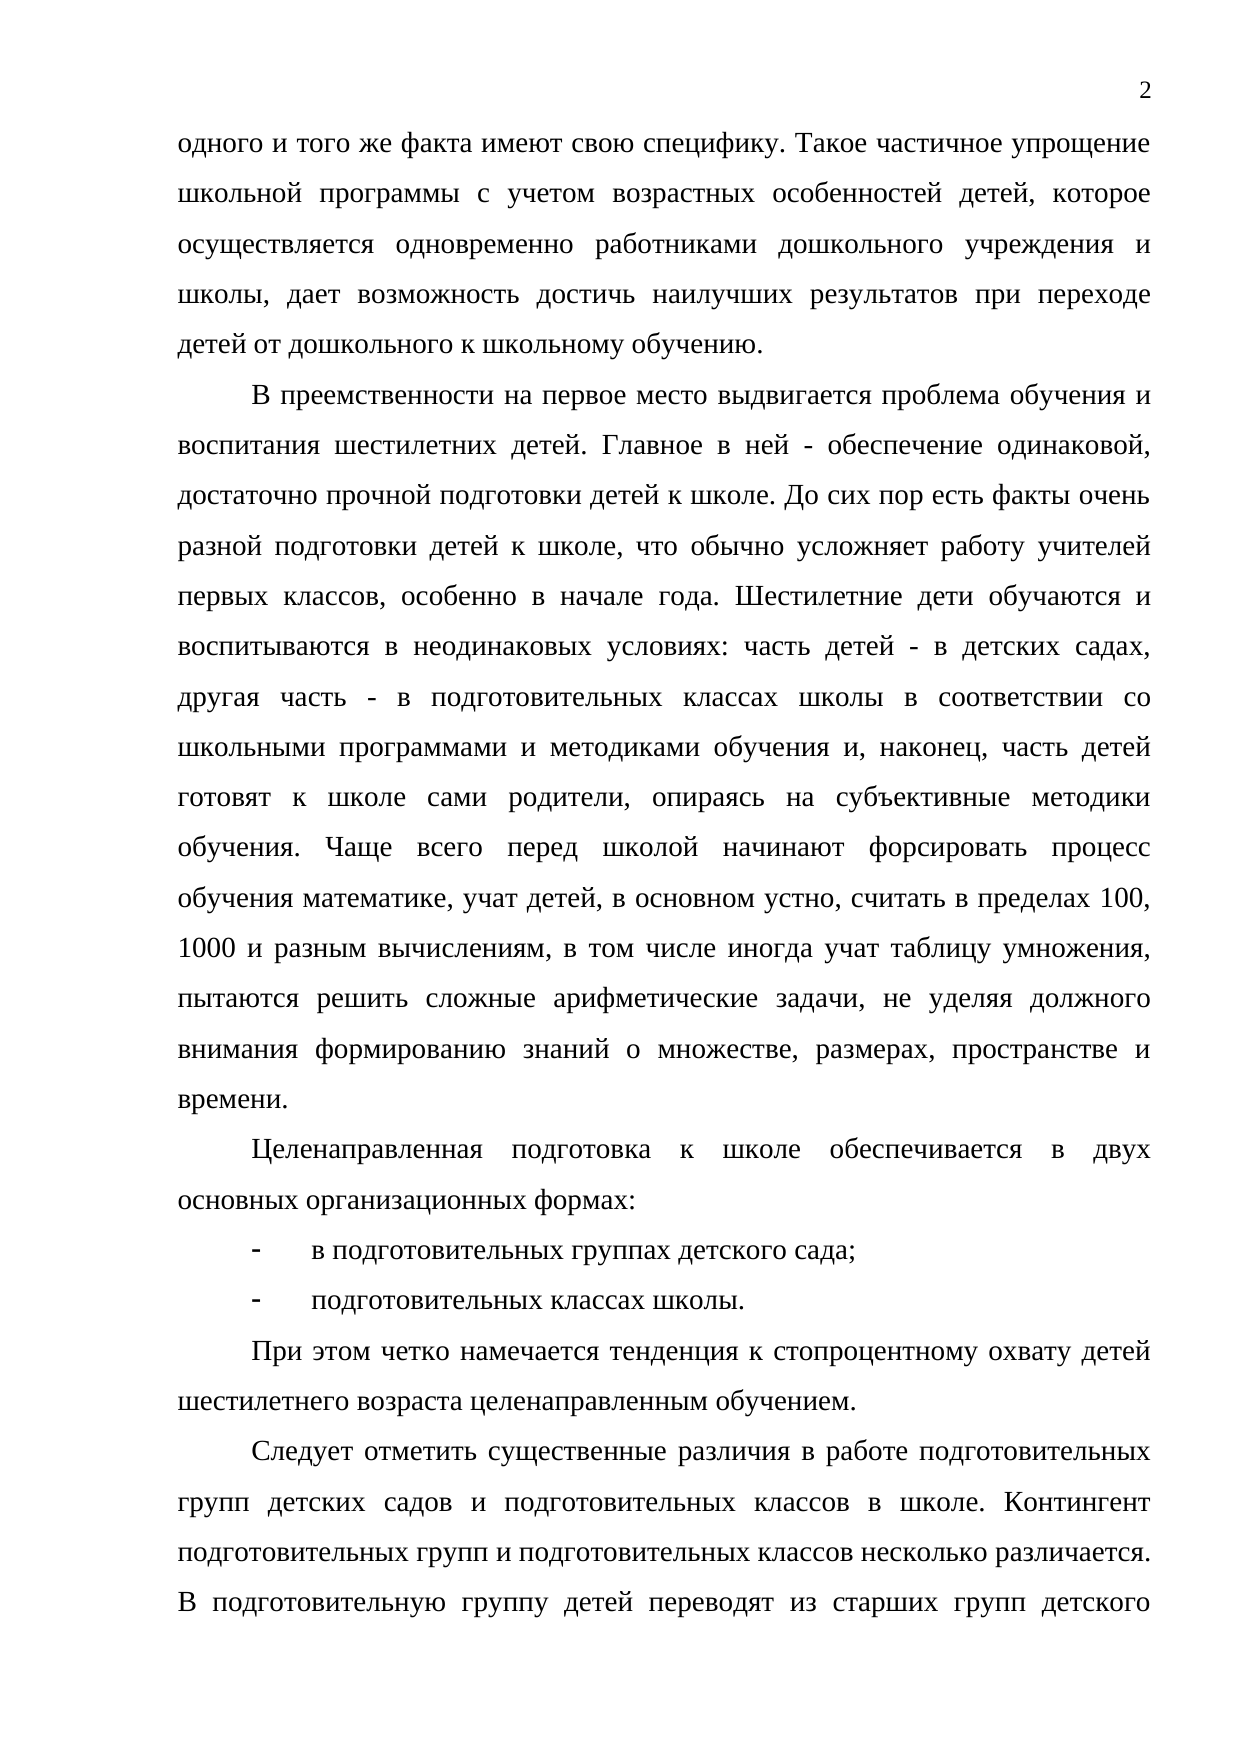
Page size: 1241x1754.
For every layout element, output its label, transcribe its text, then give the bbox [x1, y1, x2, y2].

text Целенаправленная подготовка к школе обеспечивается в двух основных организационных формах: [177, 1131, 1152, 1215]
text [177, 125, 1152, 360]
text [177, 1433, 1152, 1618]
text При этом четко намечается тенденция к стопроцентному охвату детей шестилетнего возраста целенаправленным обучением. [177, 1333, 1152, 1417]
list в подготовительных группах детского сада; [177, 1232, 1152, 1266]
text В преемственности на первое место выдвигается проблема обучения и воспитания шестилетних детей. Главное в ней - обеспечение одинаковой, достаточно прочной подготовки детей к школе. До сих пор есть факты очень разной подготовки детей к школе, что обычно усложняет работу учителей первых классов, особенно в начале года. Шестилетние дети обучаются и воспитываются в неодинаковых условиях: часть детей - в детских садах, другая часть - в подготовительных классах школы в соответствии со школьными программами и методиками обучения и, наконец, часть детей готовят к школе сами родители, опираясь на субъективные методики обучения. Чаще всего перед школой начинают форсировать процесс обучения математике, учат детей, в основном устно, считать в пределах 100, 1000 и разным вычислениям, в том числе иногда учат таблицу умножения, пытаются решить сложные арифметические задачи, не уделяя должного внимания формированию знаний о множестве, размерах, пространстве и времени. [177, 377, 1152, 1115]
list подготовительных классах школы. [177, 1282, 1152, 1316]
